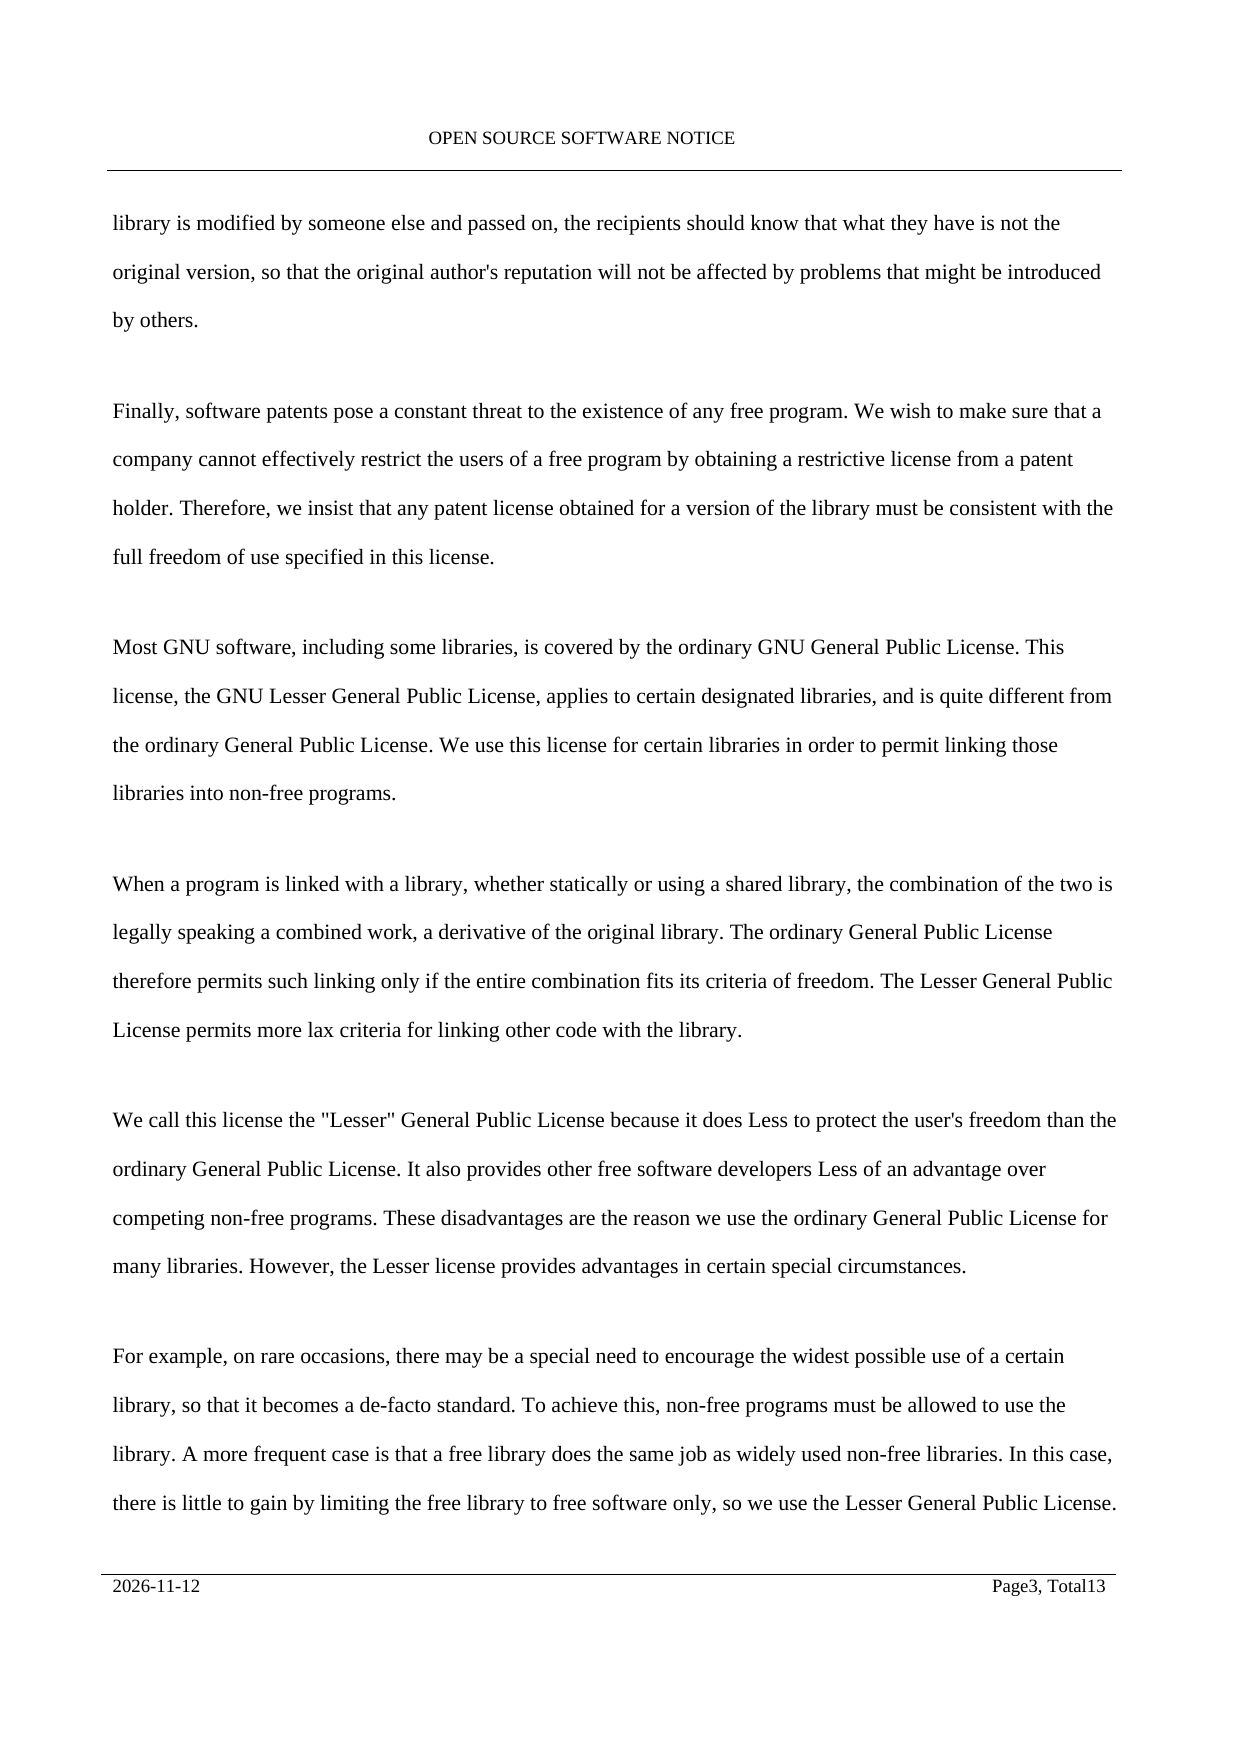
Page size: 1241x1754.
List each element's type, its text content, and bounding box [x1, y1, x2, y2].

text Most GNU software, including some libraries, is covered by the ordinary GNU General Public License. This license, the GNU Lesser General Public License, applies to certain designated libraries, and is quite different from the ordinary General Public License. We use this license for certain libraries in order to permit linking those libraries into non-free programs. [112, 631, 1128, 809]
text When a program is linked with a library, whether statically or using a shared library, the combination of the two is legally speaking a combined work, a derivative of the original library. The ordinary General Public License therefore permits such linking only if the entire combination fits its criteria of freedom. The Lesser General Public License permits more lax criteria for linking other code with the library. [112, 867, 1128, 1046]
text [112, 206, 1128, 336]
text Finally, software patents pose a constant threat to the existence of any free program. We wish to make sure that a company cannot effectively restrict the users of a free program by obtaining a restrictive license from a patent holder. Therefore, we insist that any patent license obtained for a version of the library must be consistent with the full freedom of use specified in this license. [112, 394, 1128, 573]
text For example, on rare occasions, there may be a special need to encourage the widest possible use of a certain library, so that it becomes a de-facto standard. To achieve this, non-free programs must be allowed to use the library. A more frequent case is that a free library does the same job as widely used non-free libraries. In this case, there is little to gain by limiting the free library to free software only, so we use the Lesser General Public License. [112, 1340, 1128, 1519]
text We call this license the "Lesser" General Public License because it does Less to protect the user's freedom than the ordinary General Public License. It also provides other free software developers Less of an advantage over competing non-free programs. These disadvantages are the reason we use the ordinary General Public License for many libraries. However, the Lesser license provides advantages in certain special circumstances. [112, 1103, 1128, 1282]
